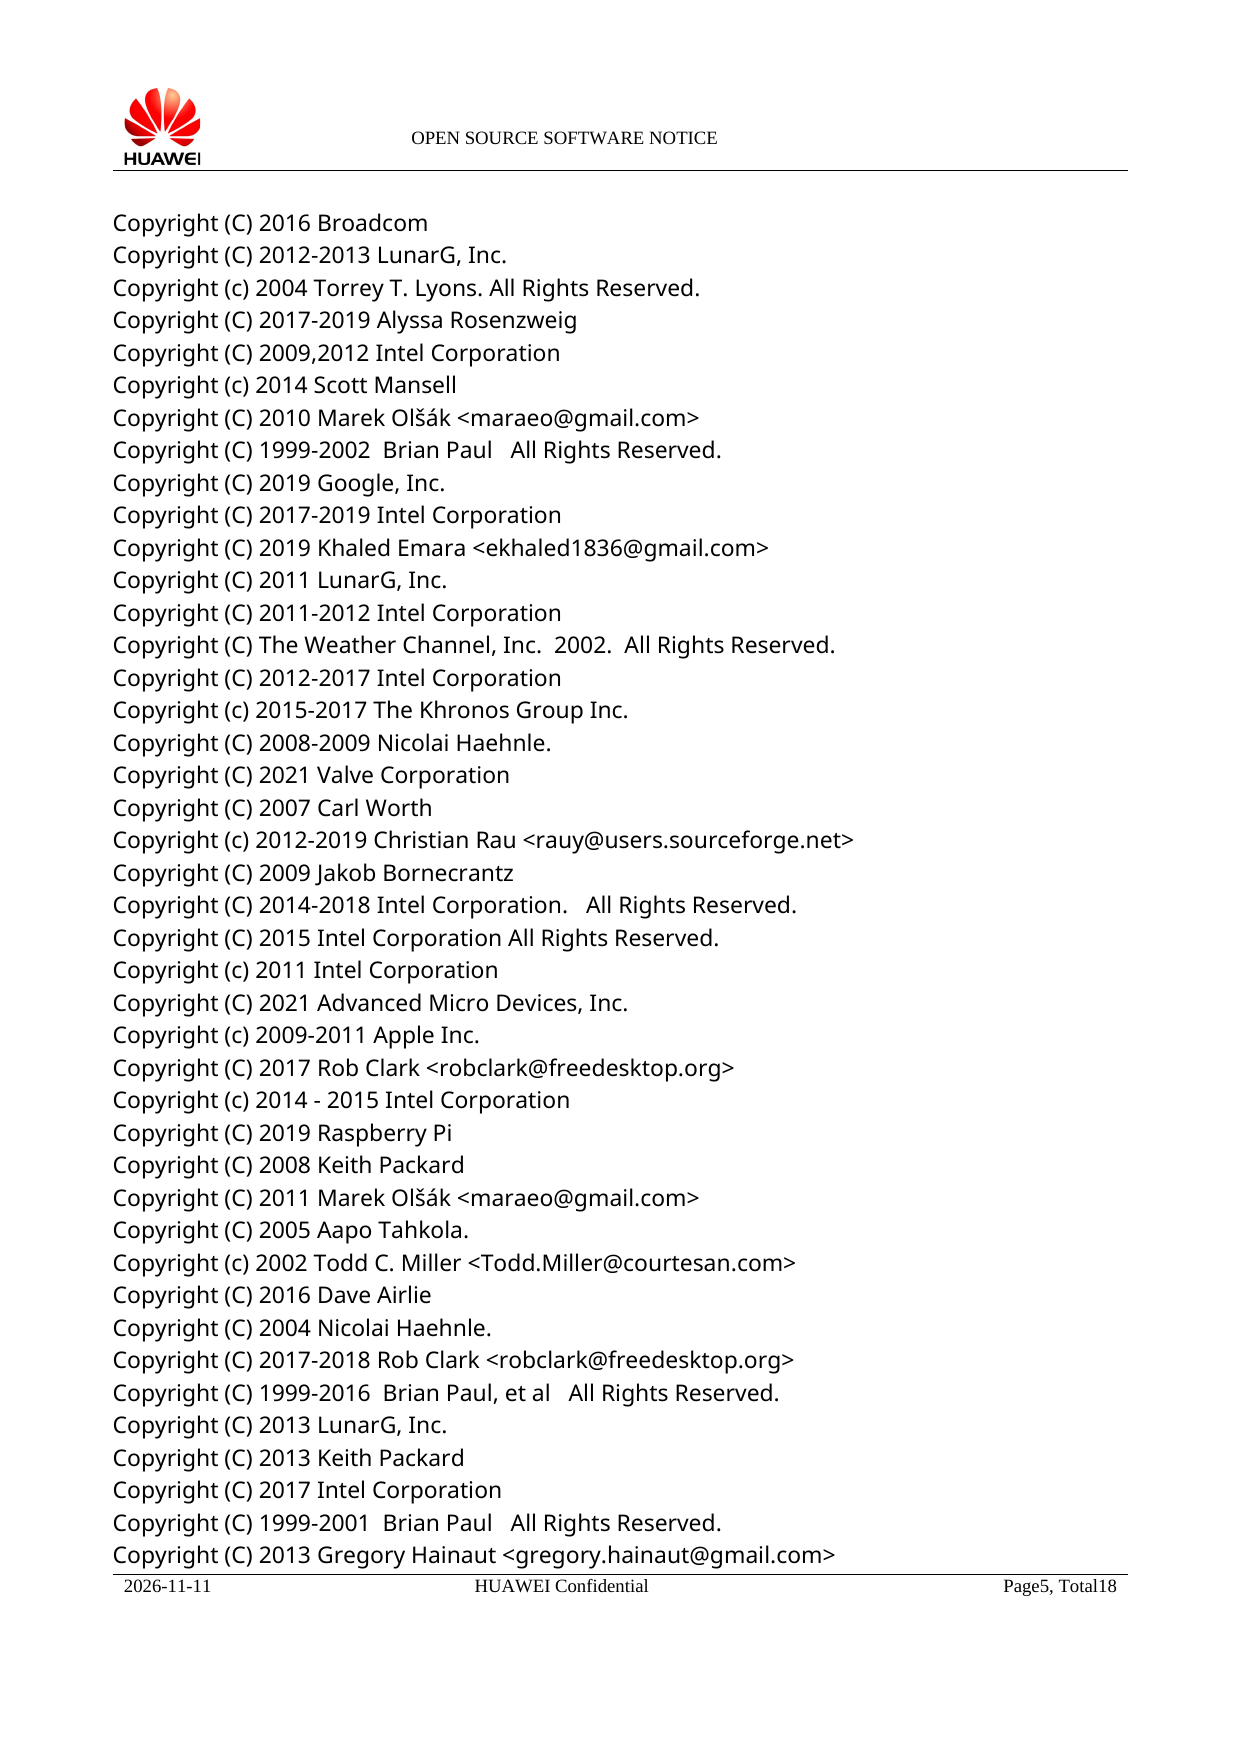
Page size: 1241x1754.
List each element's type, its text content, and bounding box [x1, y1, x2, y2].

picture [124, 88, 201, 165]
